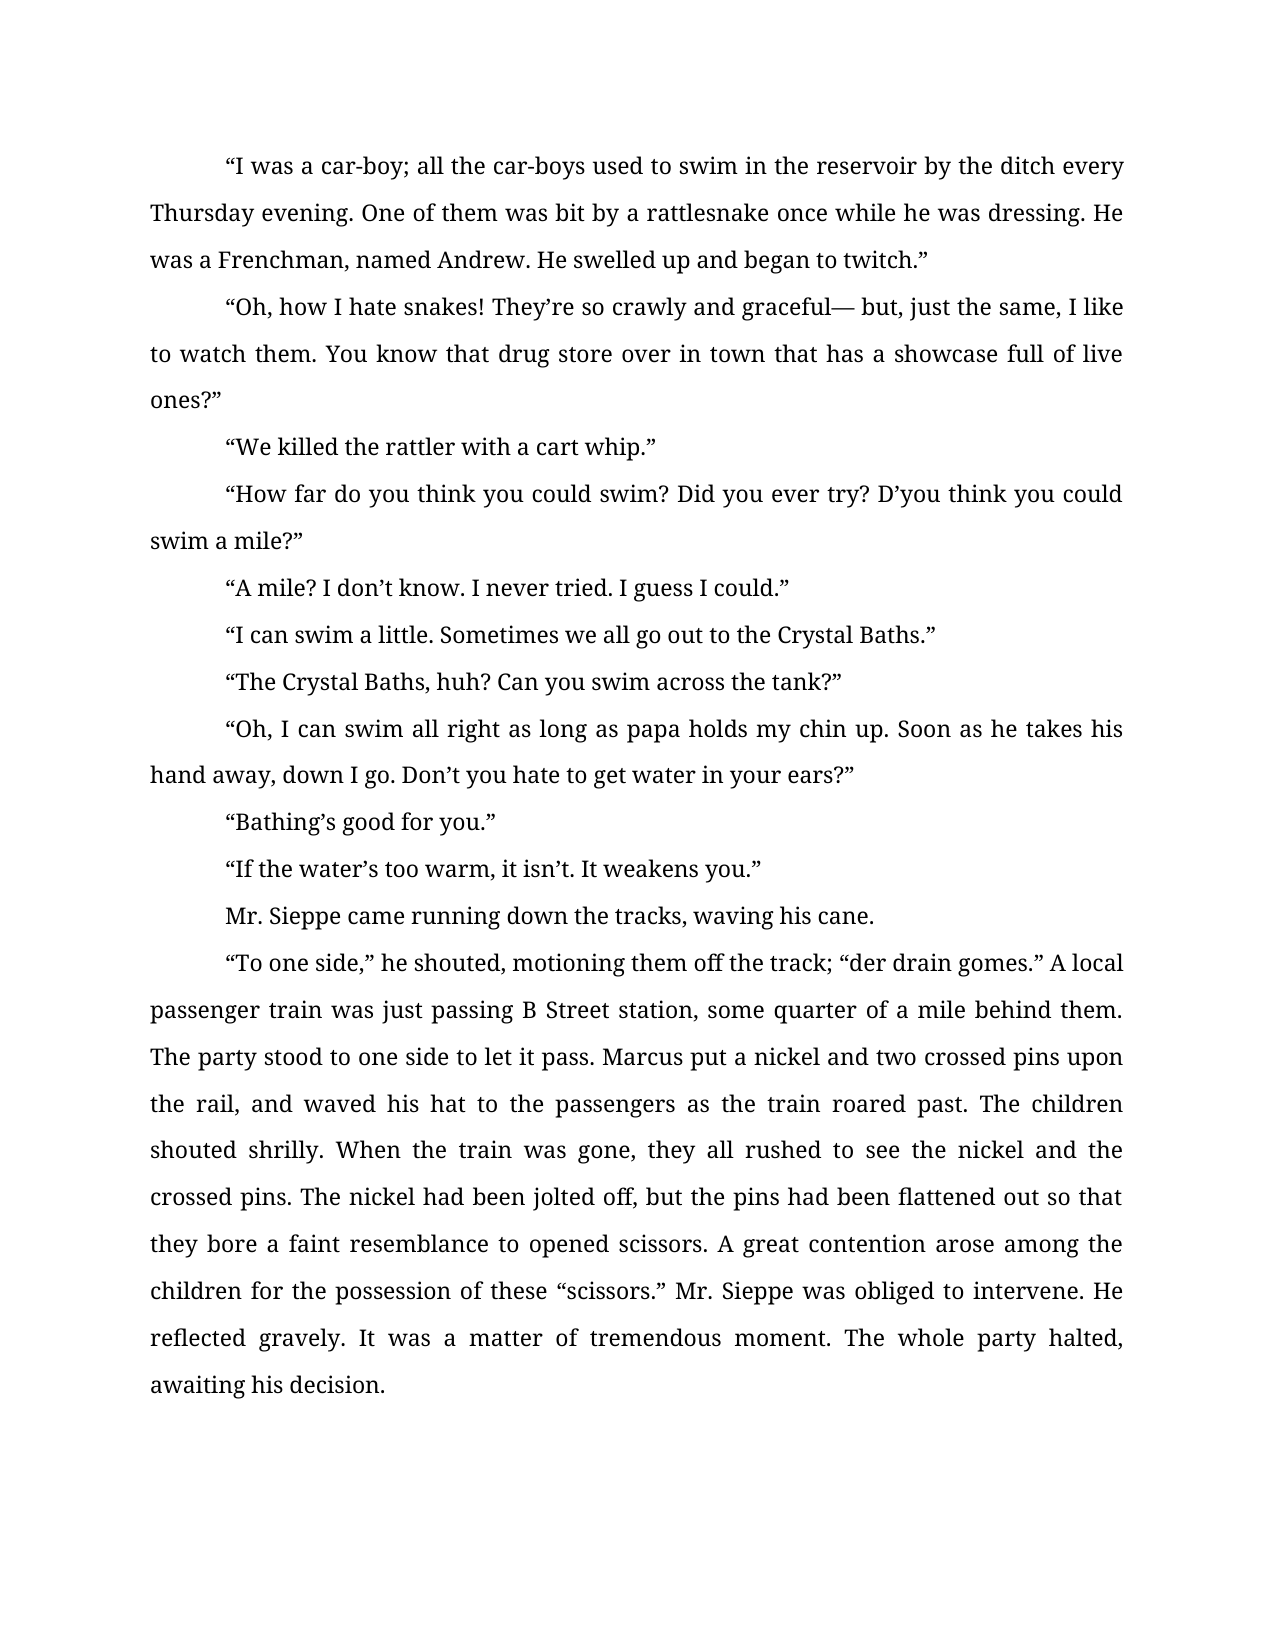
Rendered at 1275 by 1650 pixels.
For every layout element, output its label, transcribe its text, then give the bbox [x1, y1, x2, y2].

text “A mile? I don’t know. I never tried. I guess I could.” [150, 572, 1125, 603]
text “We killed the rattler with a cart whip.” [150, 431, 1125, 462]
text “How far do you think you could swim? Did you ever try? D’you think you could swim a mile?” [150, 478, 1125, 556]
text “I was a car-boy; all the car-boys used to swim in the reservoir by the ditch every Thursday evening. One of them was bit by a rattlesnake once while he was dressing. He was a Frenchman, named Andrew. He swelled up and began to twitch.” [150, 150, 1125, 275]
text “To one side,” he shouted, motioning them off the track; “der drain gomes.” A local passenger train was just passing B Street station, some quarter of a mile behind them. The party stood to one side to let it pass. Marcus put a nickel and two crossed pins upon the rail, and waved his hat to the passengers as the train roared past. The children shouted shrilly. When the train was gone, they all rushed to see the nickel and the crossed pins. The nickel had been jolted off, but the pins had been flattened out so that they bore a faint resemblance to opened scissors. A great contention arose among the children for the possession of these “scissors.” Mr. Sieppe was obliged to intervene. He reflected gravely. It was a matter of tremendous moment. The whole party halted, awaiting his decision. [150, 947, 1125, 1400]
text “Oh, how I hate snakes! They’re so crawly and graceful— but, just the same, I like to watch them. You know that drug store over in town that has a showcase full of live ones?” [150, 291, 1125, 416]
text “I can swim a little. Sometimes we all go out to the Crystal Baths.” [150, 619, 1125, 650]
text “If the water’s too warm, it isn’t. It weakens you.” [150, 853, 1125, 884]
text “Oh, I can swim all right as long as papa holds my chin up. Soon as he takes his hand away, down I go. Don’t you hate to get water in your ears?” [150, 712, 1125, 791]
text Mr. Sieppe came running down the tracks, waving his cane. [150, 900, 1125, 931]
text “Bathing’s good for you.” [150, 806, 1125, 837]
text “The Crystal Baths, huh? Can you swim across the tank?” [150, 666, 1125, 697]
